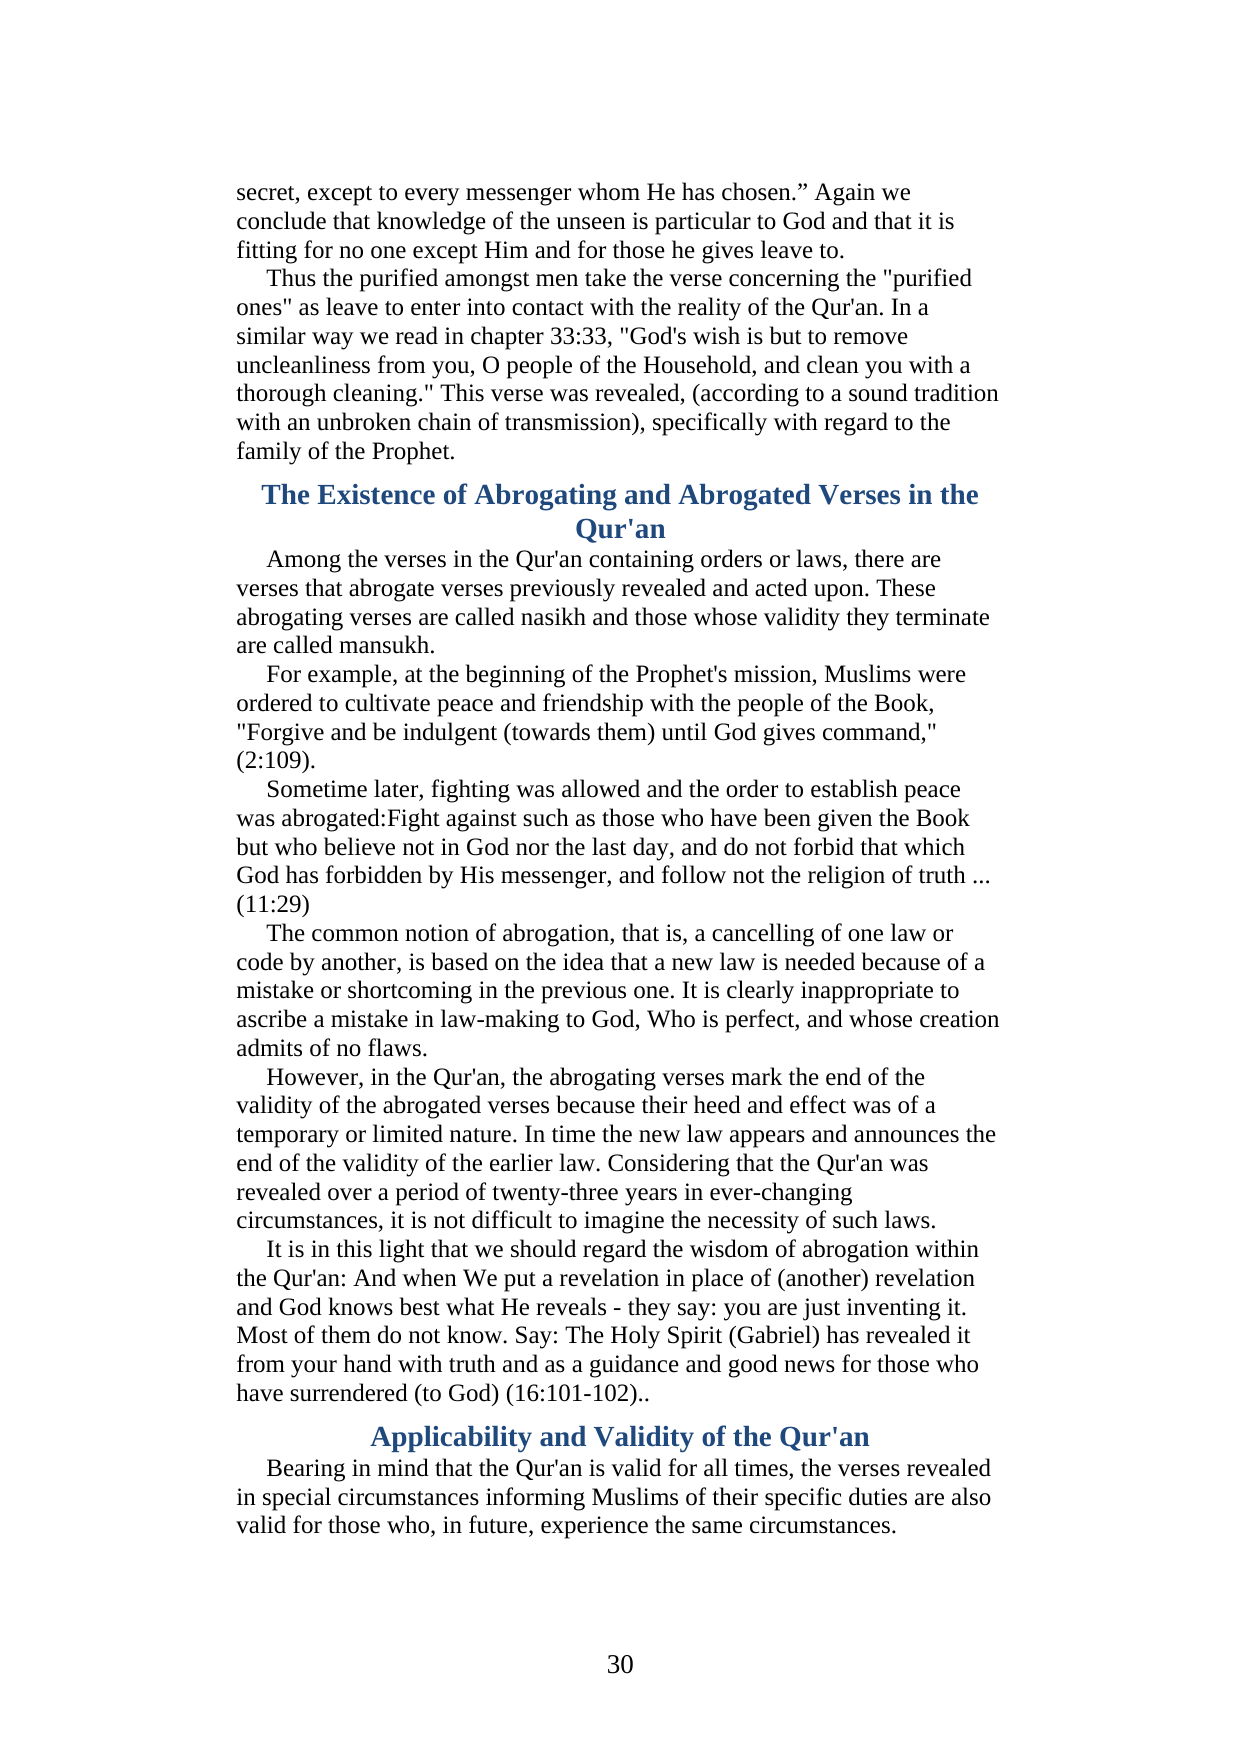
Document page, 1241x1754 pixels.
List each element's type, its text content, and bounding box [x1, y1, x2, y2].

text For example, at the beginning of the Prophet's mission, Muslims were ordered to cultivate peace and friendship with the people of the Book, "Forgive and be indulgent (towards them) until God gives command," (2:109). [236, 659, 1004, 774]
subtitle The Existence of Abrogating and Abrogated Verses in the Qur'an [236, 477, 1004, 544]
text Sometime later, fighting was allowed and the order to establish peace was abrogated:Fight against such as those who have been given the Book but who believe not in God nor the last day, and do not forbid that which God has forbidden by His messenger, and follow not the religion of truth ... (11:29) [236, 774, 1004, 918]
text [236, 177, 1004, 263]
subtitle Applicability and Validity of the Qur'an [236, 1419, 1004, 1453]
text Thus the purified amongst men take the verse concerning the "purified ones" as leave to enter into contact with the reality of the Qur'an. In a similar way we read in chapter 33:33, "God's wish is but to remove uncleanliness from you, O people of the Household, and clean you with a thorough cleaning." This verse was revealed, (according to a sound tradition with an unbroken chain of transmission), specifically with regard to the family of the Prophet. [236, 263, 1004, 465]
text It is in this light that we should regard the wisdom of abrogation within the Qur'an: And when We put a revelation in place of (another) revelation and God knows best what He reveals - they say: you are just inventing it. Most of them do not know. Say: The Holy Spirit (Gabriel) has revealed it from your hand with truth and as a guidance and good news for those who have surrendered (to God) (16:101-102).. [236, 1234, 1004, 1407]
text Among the verses in the Qur'an containing orders or laws, there are verses that abrogate verses previously revealed and acted upon. These abrogating verses are called nasikh and those whose validity they terminate are called mansukh. [236, 544, 1004, 659]
text The common notion of abrogation, that is, a cancelling of one law or code by another, is based on the idea that a new law is needed because of a mistake or shortcoming in the previous one. It is clearly inappropriate to ascribe a mistake in law-making to God, Who is perfect, and whose creation admits of no flaws. [236, 918, 1004, 1062]
text However, in the Qur'an, the abrogating verses mark the end of the validity of the abrogated verses because their heed and effect was of a temporary or limited nature. In time the new law appears and announces the end of the validity of the earlier law. Considering that the Qur'an was revealed over a period of twenty-three years in ever-changing circumstances, it is not difficult to imagine the necessity of such laws. [236, 1062, 1004, 1234]
text Bearing in mind that the Qur'an is valid for all times, the verses revealed in special circumstances informing Muslims of their specific duties are also valid for those who, in future, experience the same circumstances. [236, 1453, 1004, 1539]
